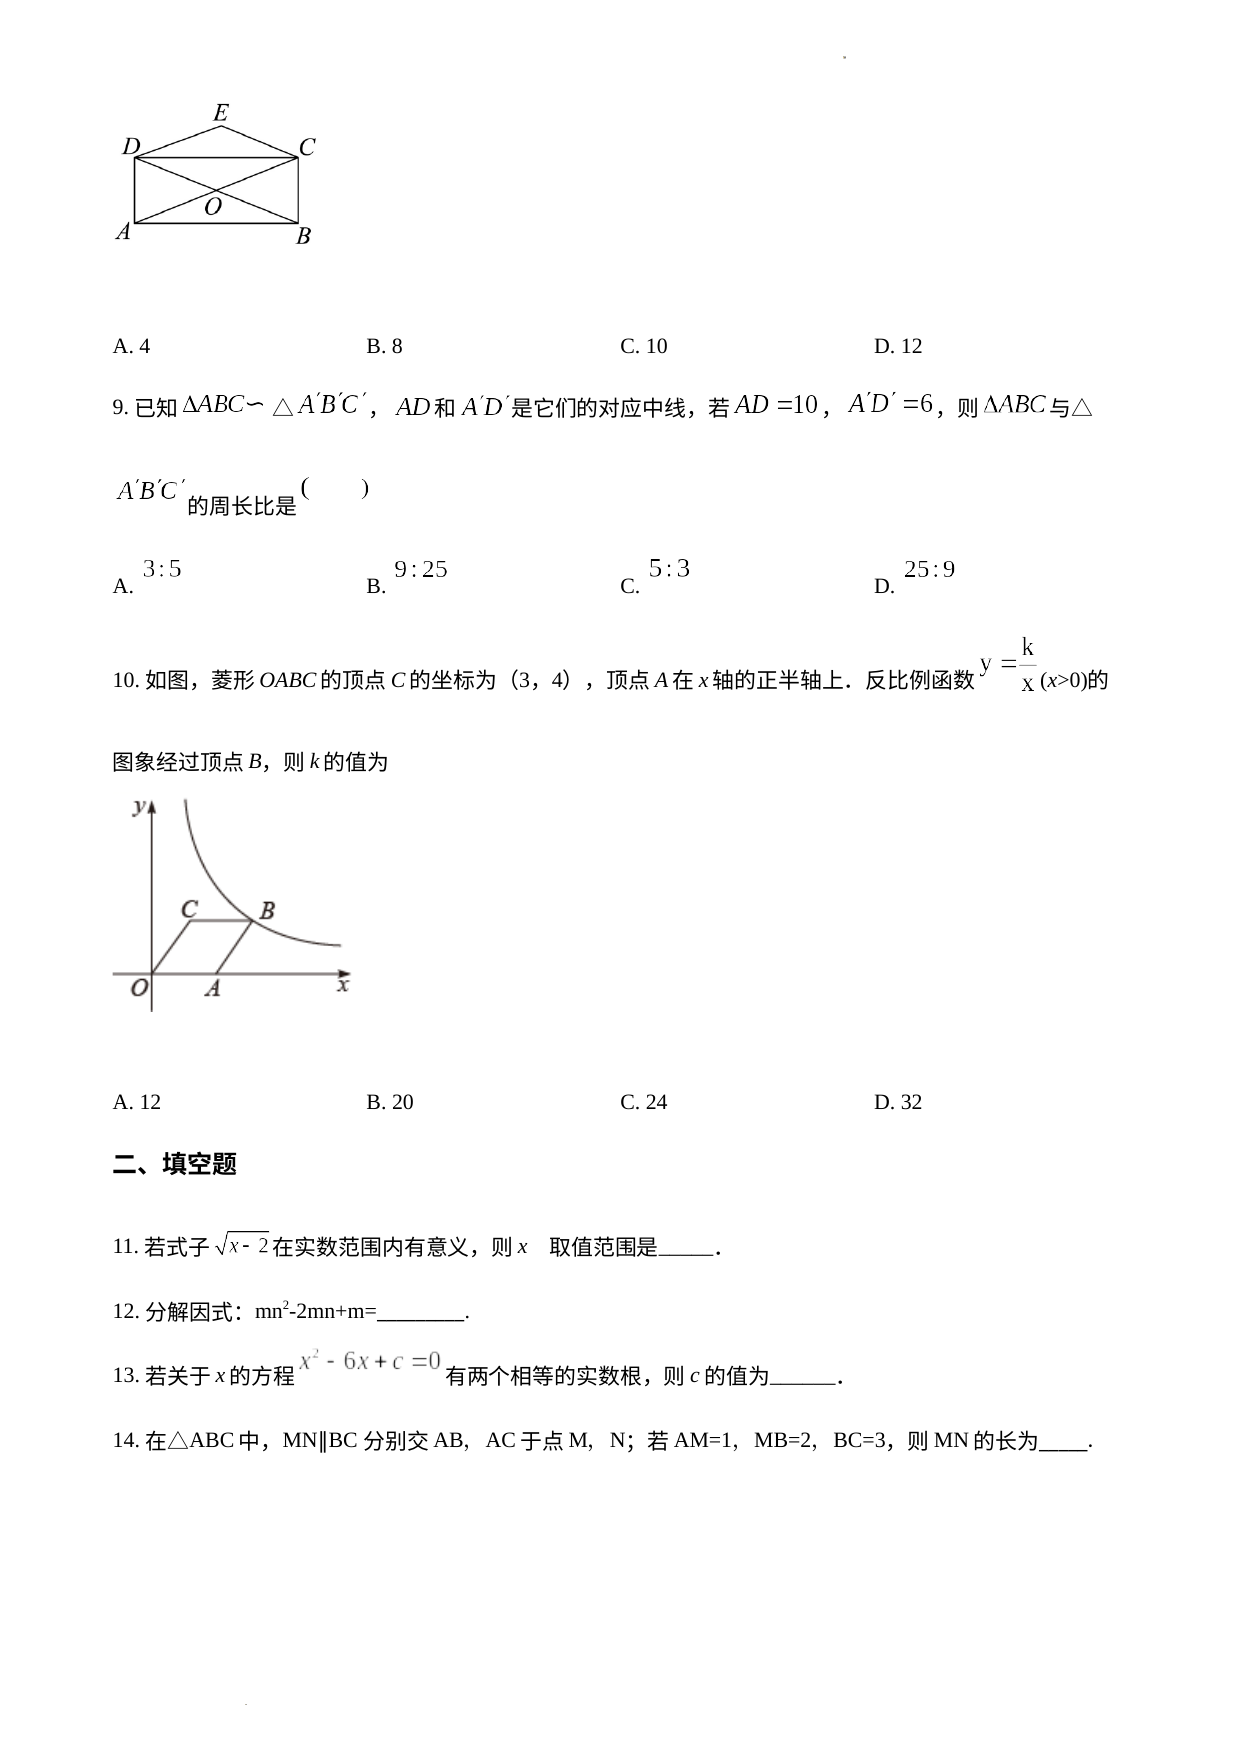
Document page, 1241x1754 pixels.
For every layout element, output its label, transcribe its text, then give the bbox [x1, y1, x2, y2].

picture [112, 792, 352, 1012]
text 11. 若式子在实数范围内有意义，则x取值范围是_____． [112, 1213, 1128, 1278]
text 12. 分解因式：mn2-2mn+m=_________. [112, 1294, 1128, 1327]
text A. 4 B. 8 C. 10 D. 12 [112, 329, 1128, 362]
picture [112, 101, 318, 246]
text 14. 在△ABC中，MN∥BC 分别交AB，AC于点M，N；若AM=1，MB=2，BC=3，则MN的长为_____． [112, 1423, 1128, 1456]
text A. B. C. D. [112, 553, 1128, 618]
text 9. 已知△，和是它们的对应中线，若，，则与△的周长比是 [112, 374, 1128, 537]
text 10. 如图，菱形OABC的顶点C的坐标为（3，4），顶点A在x轴的正半轴上．反比例函数(x>0)的图象经过顶点B，则k的值为 [112, 630, 1128, 777]
text 二、填空题 [112, 1130, 1128, 1195]
text 13. 若关于x的方程有两个相等的实数根，则c的值为______． [112, 1342, 1128, 1407]
text A. 12 B. 20 C. 24 D. 32 [112, 1085, 1128, 1117]
